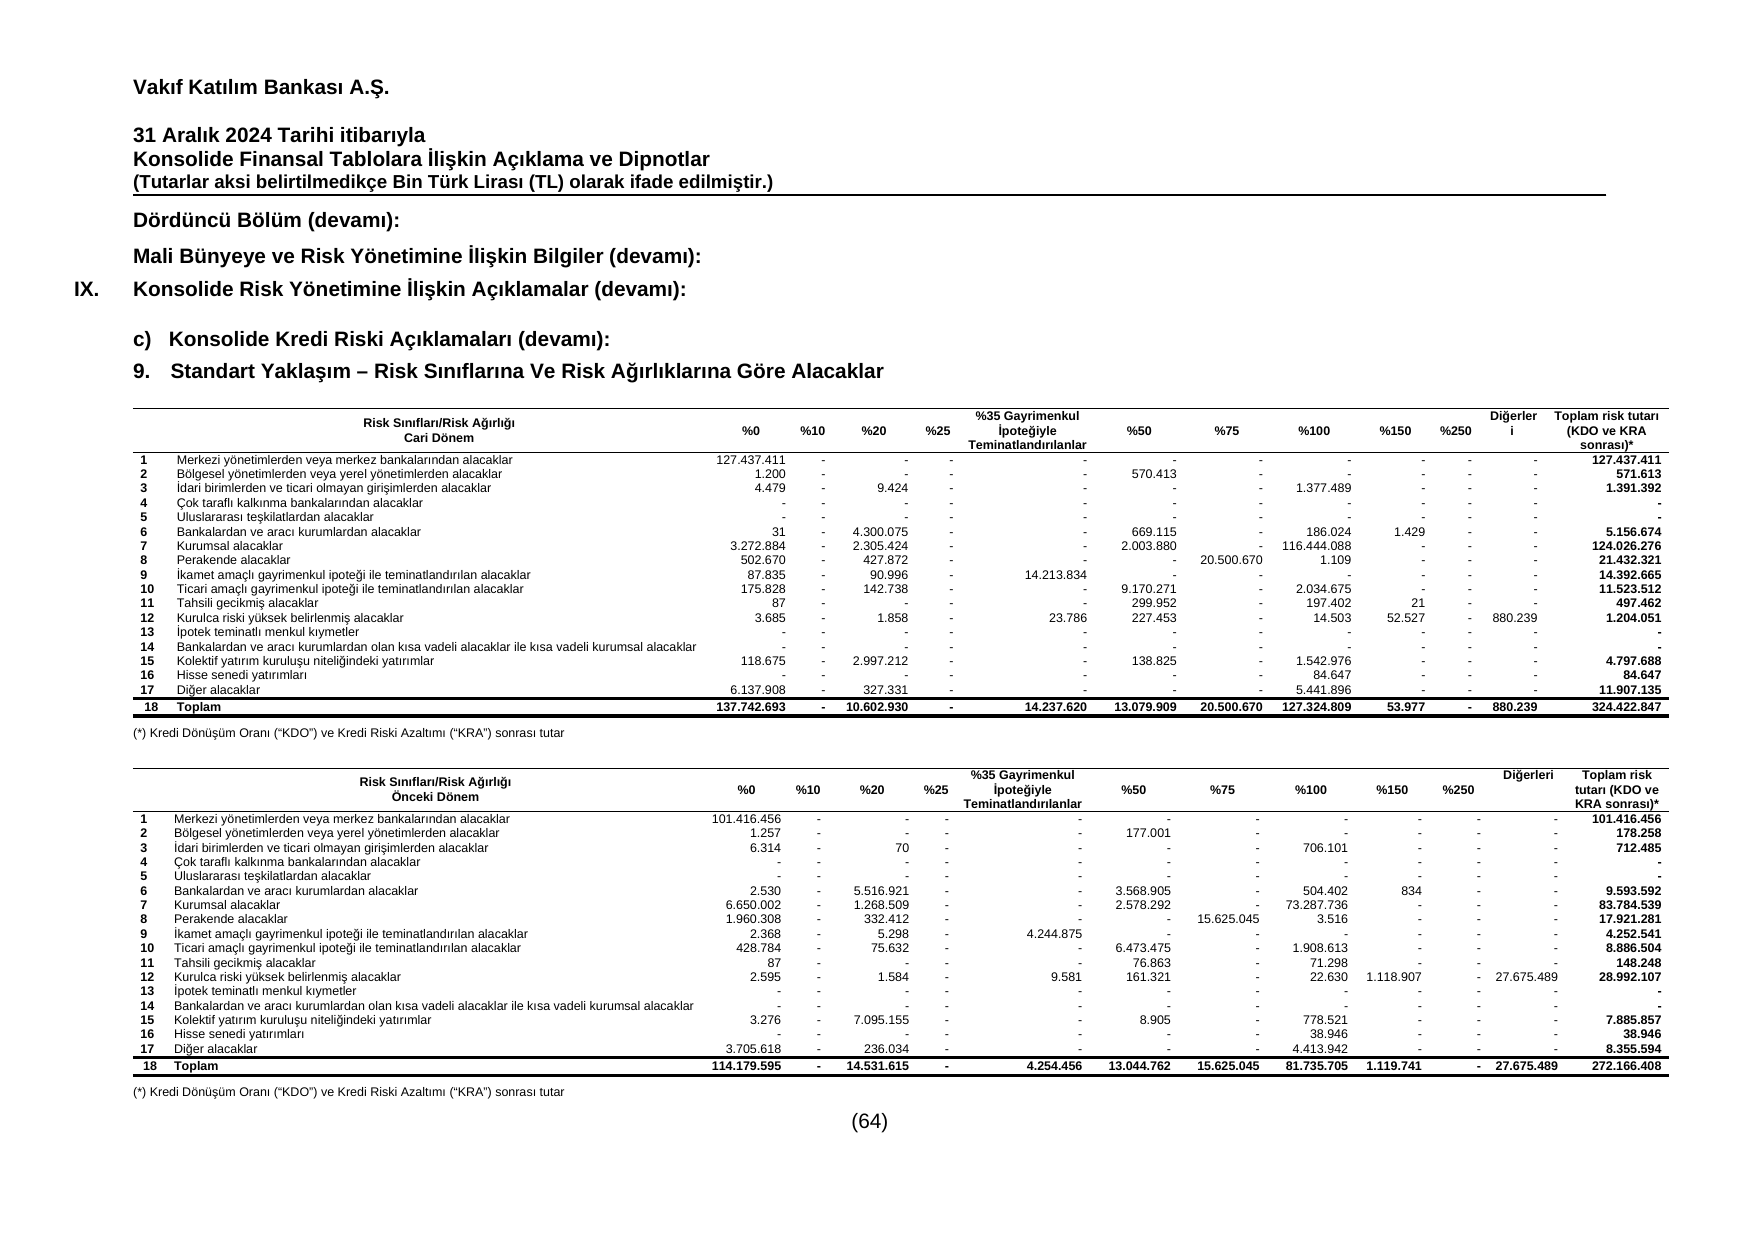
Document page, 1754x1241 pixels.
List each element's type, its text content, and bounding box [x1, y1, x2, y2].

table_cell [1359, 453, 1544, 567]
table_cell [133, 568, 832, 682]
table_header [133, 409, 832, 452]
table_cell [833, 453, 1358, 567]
text Mali Bünyeye ve Risk Yönetimine İlişkin Bilgiler (devamı): [133, 243, 1566, 267]
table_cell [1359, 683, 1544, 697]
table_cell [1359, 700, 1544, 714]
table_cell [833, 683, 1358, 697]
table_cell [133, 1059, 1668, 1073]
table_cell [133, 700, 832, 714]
text IX. Konsolide Risk Yönetimine İlişkin Açıklamalar (devamı): [74, 277, 1606, 301]
text (*) Kredi Dönüşüm Oranı (“KDO”) ve Kredi Riski Azaltımı (“KRA”) sonrası tutar [133, 718, 1606, 742]
text Dördüncü Bölüm (devamı): [133, 207, 1606, 231]
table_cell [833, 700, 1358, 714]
list Standart Yaklaşım – Risk Sınıflarına Ve Risk Ağırlıklarına Göre Alacaklar [133, 358, 1606, 383]
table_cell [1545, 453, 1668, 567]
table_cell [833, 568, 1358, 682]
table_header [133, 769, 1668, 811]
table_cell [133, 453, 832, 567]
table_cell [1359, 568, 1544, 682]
text (*) Kredi Dönüşüm Oranı (“KDO”) ve Kredi Riski Azaltımı (“KRA”) sonrası tutar [133, 1077, 1606, 1102]
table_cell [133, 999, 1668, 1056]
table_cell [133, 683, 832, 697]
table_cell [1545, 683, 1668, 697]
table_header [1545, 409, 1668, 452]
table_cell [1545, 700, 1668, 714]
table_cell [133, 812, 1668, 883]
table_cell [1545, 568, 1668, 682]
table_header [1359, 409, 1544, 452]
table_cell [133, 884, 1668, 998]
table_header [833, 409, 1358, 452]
text c) Konsolide Kredi Riski Açıklamaları (devamı): [133, 326, 1606, 351]
